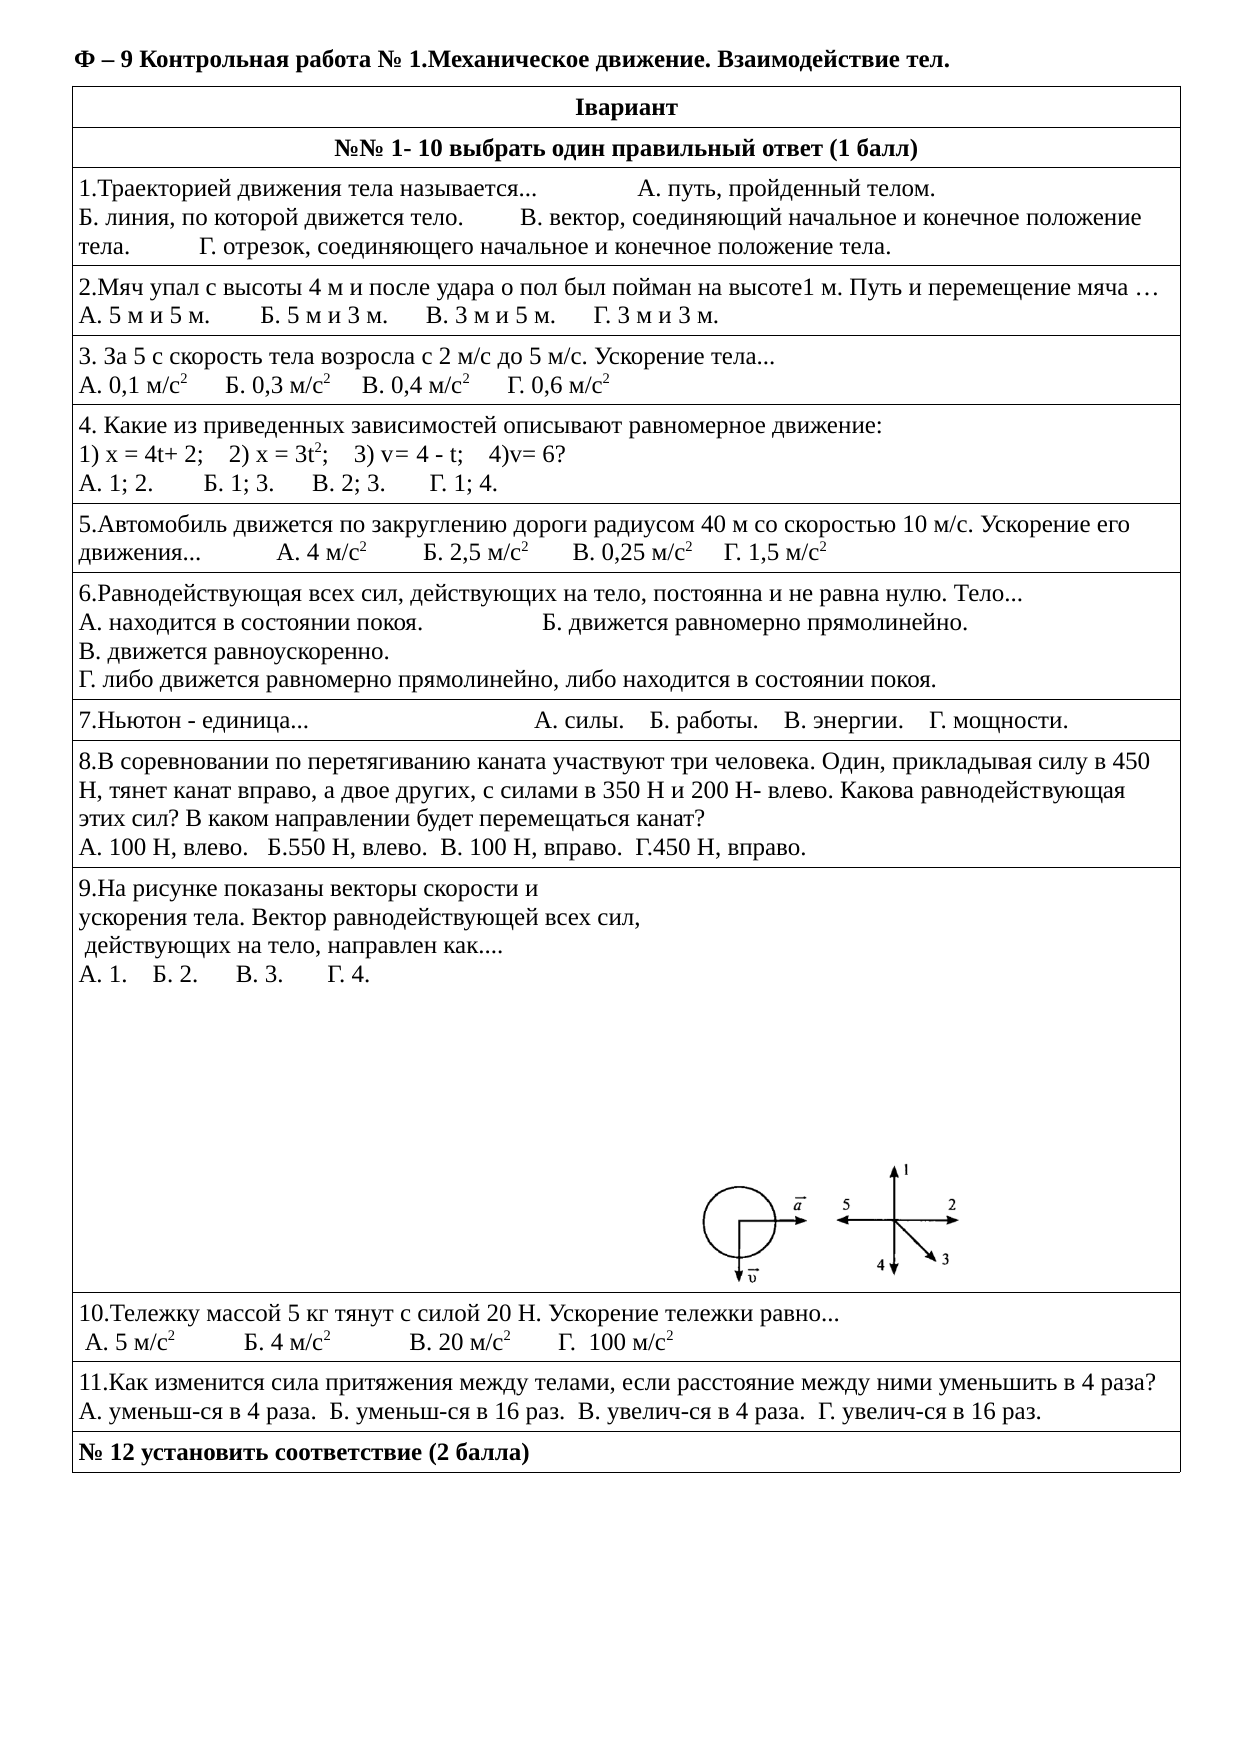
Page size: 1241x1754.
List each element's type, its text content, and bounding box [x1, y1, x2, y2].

table_cell № 12 установить соответствие (2 балла) [73, 1432, 1180, 1471]
table_cell 4. Какие из приведенных зависимостей описывают равномерное движение: 1) х = 4t+ 2; 2) х = 3t2; 3) v= 4 - t; 4)v= 6? А. 1; 2. Б. 1; 3. В. 2; 3. Г. 1; 4. [73, 405, 1180, 502]
table_cell 3. За 5 с скорость тела возросла с 2 м/с до 5 м/с. Ускорение тела... А. 0,1 м/с2 Б. 0,3 м/с2 В. 0,4 м/с2 Г. 0,6 м/с2 [73, 336, 1180, 404]
table_cell 11.Как изменится сила притяжения между телами, если расстояние между ними уменьшить в 4 раза? А. уменьш-ся в 4 раза. Б. уменьш-ся в 16 раз. В. увелич-ся в 4 раза. Г. увелич-ся в 16 раз. [73, 1362, 1180, 1431]
table_cell 2.Мяч упал с высоты 4 м и после удара о пол был пойман на высоте1 м. Путь и перемещение мяча … А. 5 м и 5 м. Б. 5 м и 3 м. В. 3 м и 5 м. Г. 3 м и 3 м. [73, 266, 1180, 335]
table_cell 7.Ньютон - единица... А. силы. Б. работы. В. энергии. Г. мощности. [73, 700, 1180, 740]
table_cell 5.Автомобиль движется по закруглению дороги радиусом 40 м со скоростью 10 м/с. Ускорение его движения... А. 4 м/с2 Б. 2,5 м/с2 В. 0,25 м/с2 Г. 1,5 м/с2 [73, 504, 1180, 572]
table_cell 9.На рисунке показаны векторы скорости и ускорения тела. Вектор равнодействующей всех сил, действующих на тело, направлен как.... А. 1. Б. 2. В. 3. Г. 4. [73, 868, 1180, 1292]
table_cell №№ 1- 10 выбрать один правильный ответ (1 балл) [73, 128, 1180, 167]
table_cell 8.В соревновании по перетягиванию каната участвуют три человека. Один, прикладывая силу в 450 Н, тянет канат вправо, а двое других, с силами в 350 Н и 200 Н- влево. Какова равнодействующая этих сил? В каком направлении будет перемещаться канат? А. 100 Н, влево. Б.550 Н, влево. В. 100 Н, вправо. Г.450 Н, вправо. [73, 741, 1180, 867]
table_cell 1.Траекторией движения тела называется... А. путь, пройденный телом. Б. линия, по которой движется тело. В. вектор, соединяющий начальное и конечное положение тела. Г. отрезок, соединяющего начальное и конечное положение тела. [73, 168, 1180, 265]
table_cell 10.Тележку массой 5 кг тянут с силой 20 Н. Ускорение тележки равно... А. 5 м/с2 Б. 4 м/с2 В. 20 м/с2 Г. 100 м/с2 [73, 1293, 1180, 1361]
text Ф – 9 Контрольная работа № 1.Механическое движение. Взаимодействие тел. [74, 44, 1181, 73]
table_header Iвариант [73, 87, 1180, 126]
table_cell 6.Равнодействующая всех сил, действующих на тело, постоянна и не равна нулю. Тело... А. находится в состоянии покоя. Б. движется равномерно прямолинейно. В. движется равноускоренно. Г. либо движется равномерно прямолинейно, либо находится в состоянии покоя. [73, 573, 1180, 699]
